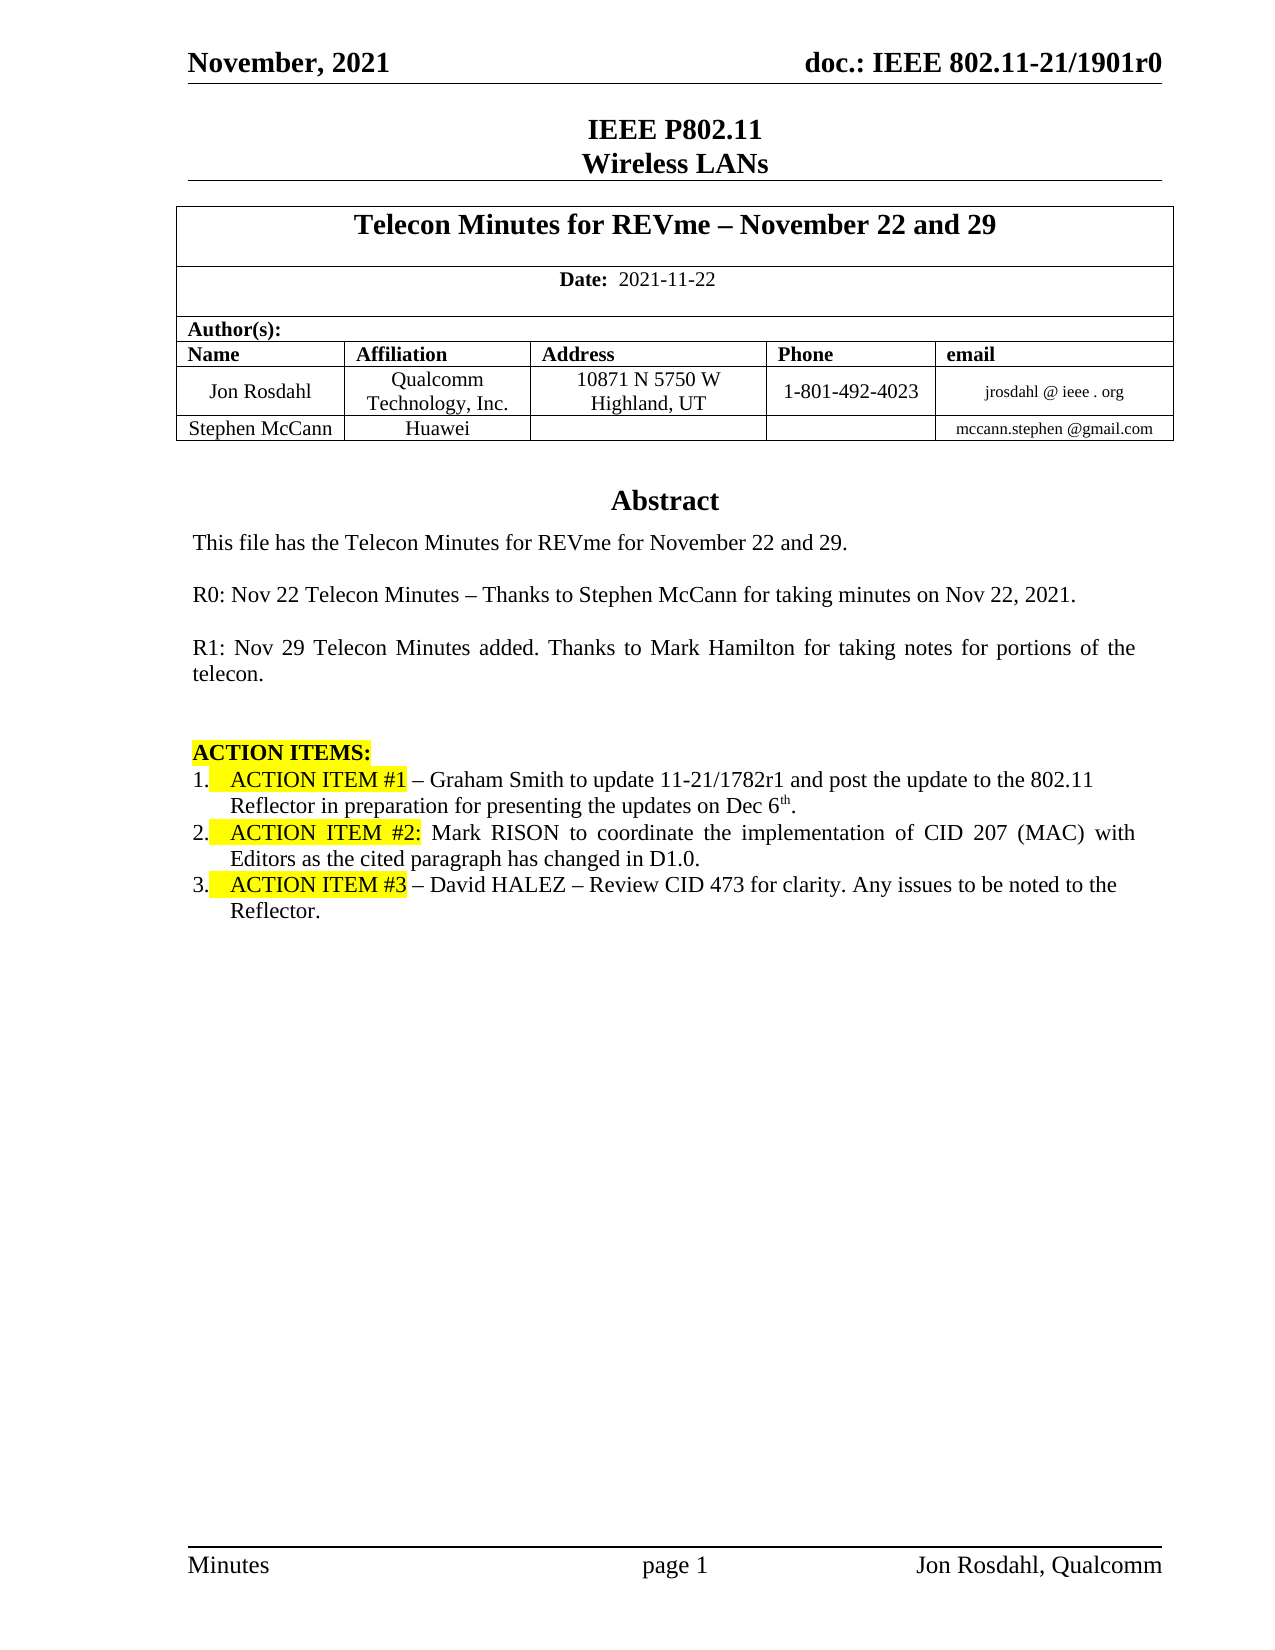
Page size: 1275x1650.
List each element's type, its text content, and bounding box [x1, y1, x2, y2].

table_cell Phone [767, 342, 935, 366]
table_cell Name [177, 342, 344, 366]
table_header Telecon Minutes for REVme – November 22 and 29 [177, 207, 1173, 266]
table_cell Date: 2021-11-22 [177, 267, 1173, 316]
table_cell Address [531, 342, 766, 366]
text IEEE P802.11 Wireless LANs [187, 112, 1162, 181]
table_cell Author(s): [177, 317, 1173, 341]
table_cell Jon Rosdahl [177, 367, 344, 415]
table_cell 10871 N 5750 W Highland, UT [531, 367, 766, 415]
table_cell [531, 416, 766, 440]
table_cell Huawei [345, 416, 530, 440]
table_cell Affiliation [345, 342, 530, 366]
table_cell 1-801-492-4023 [767, 367, 935, 415]
table_cell email [936, 342, 1173, 366]
table_cell Qualcomm Technology, Inc. [345, 367, 530, 415]
table_cell Stephen McCann [177, 416, 344, 440]
table_cell [767, 416, 935, 440]
table_cell jrosdahl @ ieee . org [936, 367, 1173, 415]
table_cell mccann.stephen @gmail.com [936, 416, 1173, 440]
